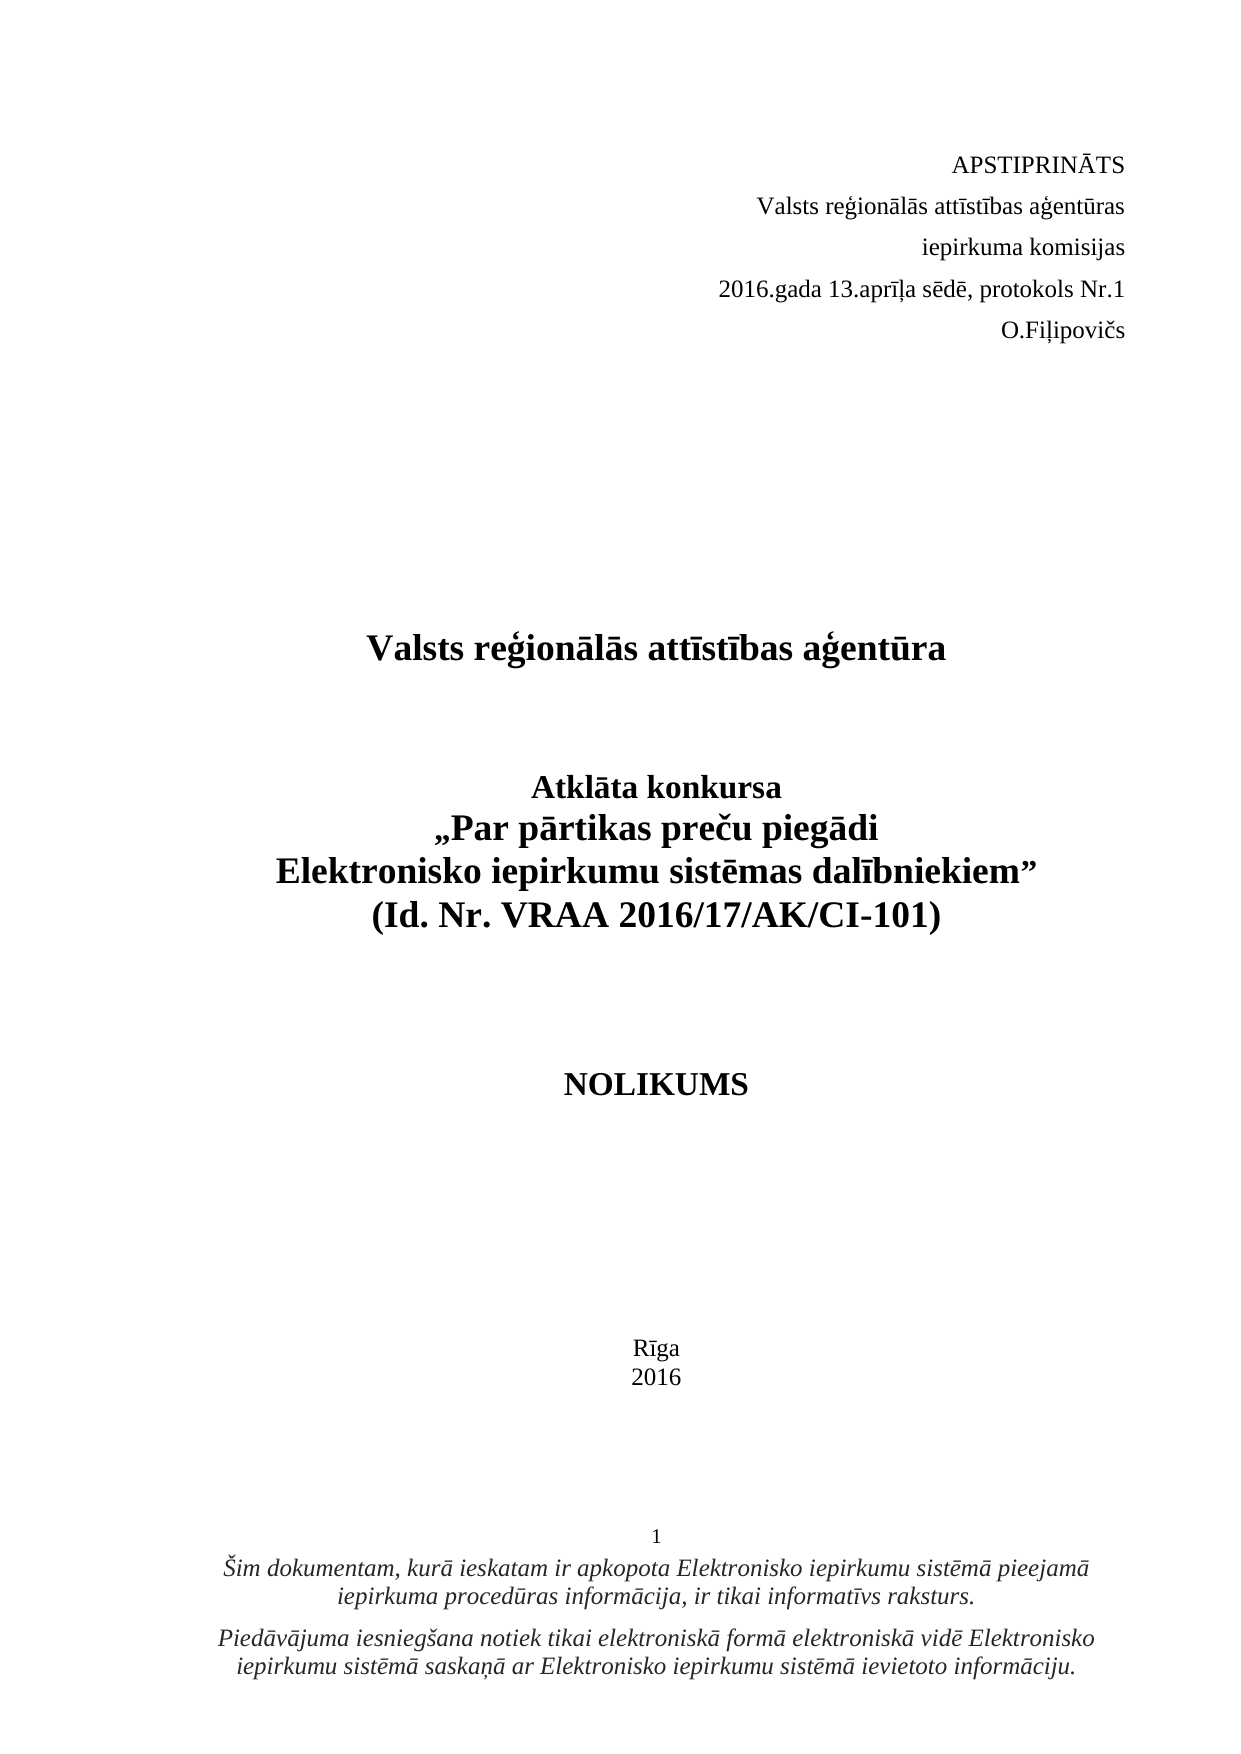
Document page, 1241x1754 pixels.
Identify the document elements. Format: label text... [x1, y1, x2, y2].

text 2016.gada 13.aprīļa sēdē, protokols Nr.1 [187, 274, 1125, 302]
text „Par pārtikas preču piegādi [187, 806, 1125, 849]
text O.Fiļipovičs [187, 315, 1125, 344]
text Valsts reģionālās attīstības aģentūras [187, 191, 1125, 220]
text 2016 [187, 1362, 1125, 1390]
text NOLIKUMS [187, 1064, 1125, 1103]
text (Id. Nr. VRAA 2016/17/AK/CI-101) [187, 892, 1125, 935]
text iepirkuma komisijas [187, 232, 1125, 261]
text Elektronisko iepirkumu sistēmas dalībniekiem” [187, 849, 1125, 892]
text APSTIPRINĀTS [187, 150, 1125, 179]
text Atklāta konkursa [187, 767, 1125, 806]
text Rīga [187, 1333, 1125, 1362]
text Valsts reģionālās attīstības aģentūra [187, 626, 1125, 669]
